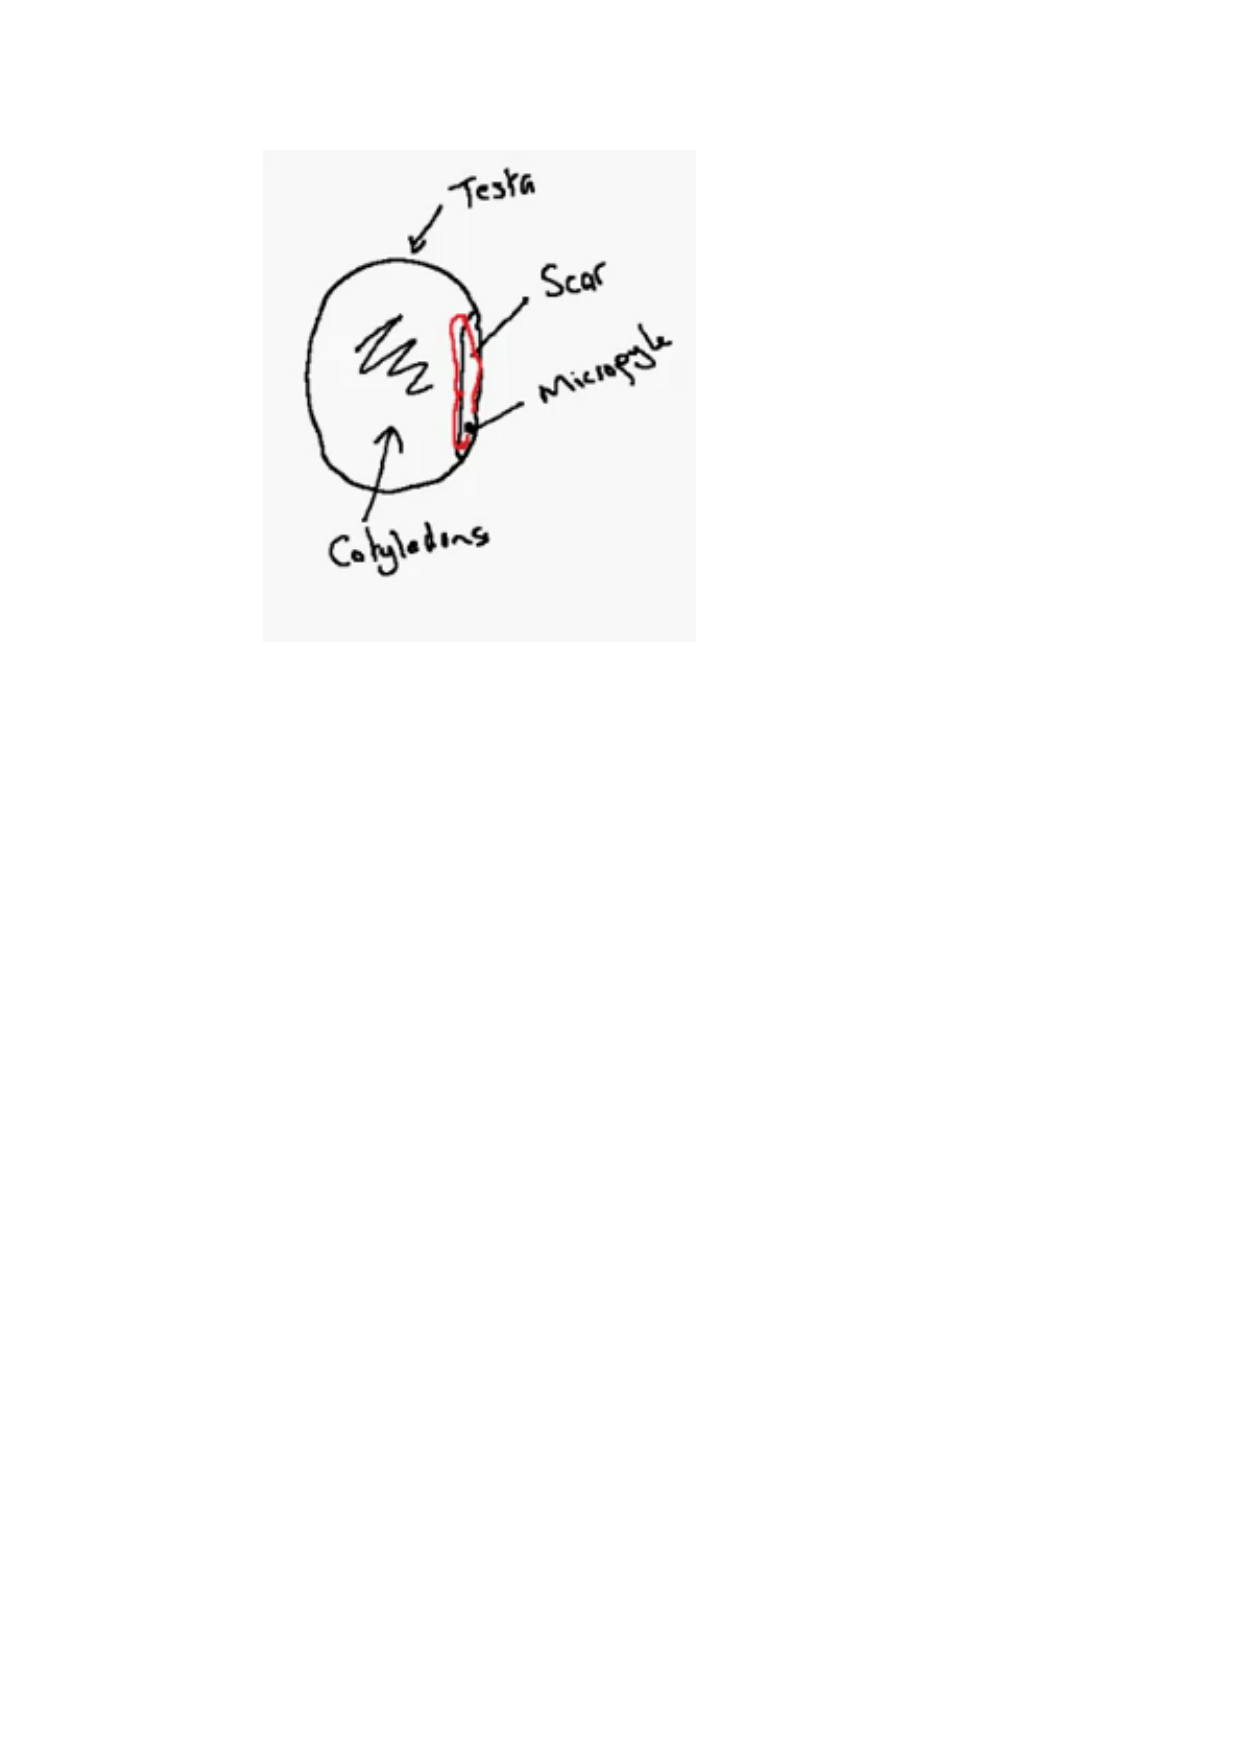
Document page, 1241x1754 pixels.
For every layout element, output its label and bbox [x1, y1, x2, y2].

picture [262, 150, 696, 642]
